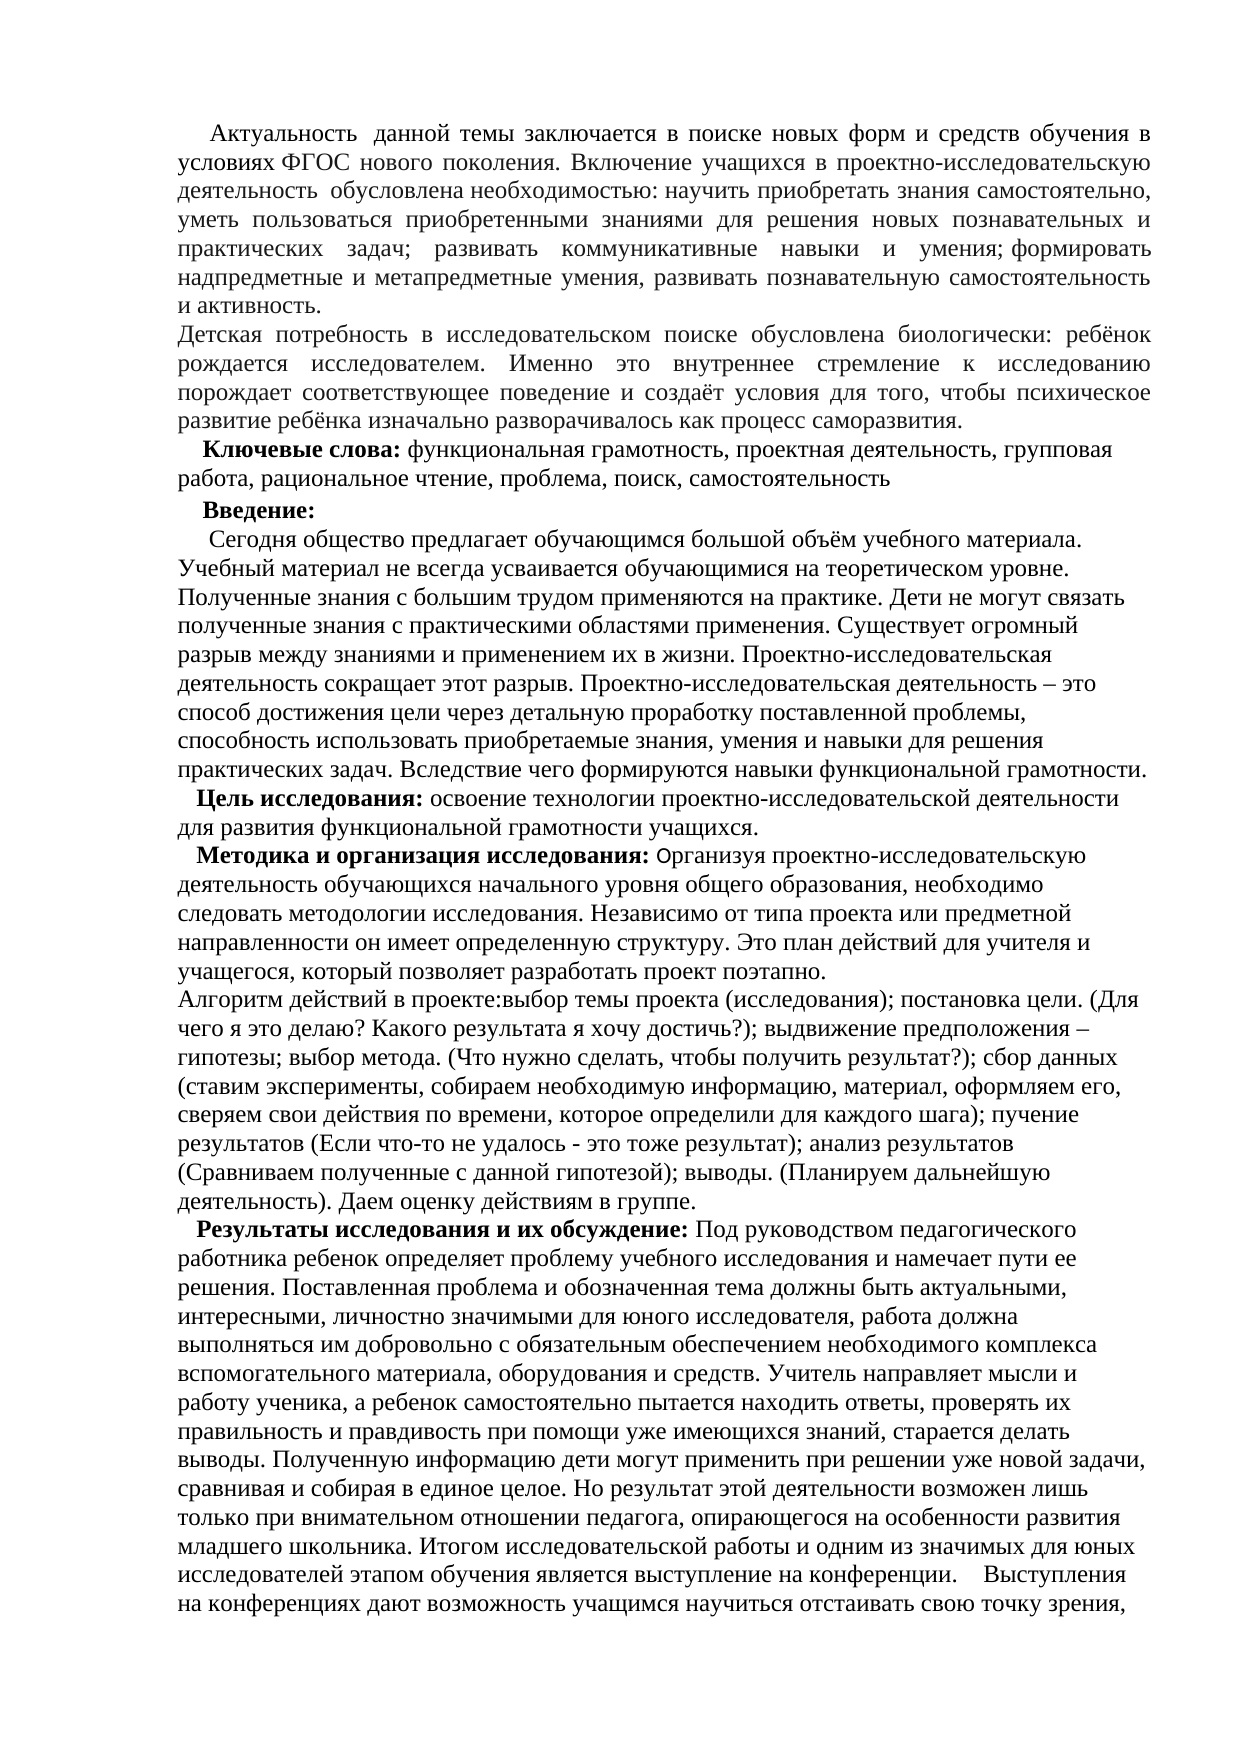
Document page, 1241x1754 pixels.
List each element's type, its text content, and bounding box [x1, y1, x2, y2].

text Введение: [177, 492, 1152, 524]
text Сегодня общество предлагает обучающимся большой объём учебного материала. Учебный материал не всегда усваивается обучающимися на теоретическом уровне. Полученные знания с большим трудом применяются на практике. Дети не могут связать полученные знания с практическими областями применения. Существует огромный разрыв между знаниями и применением их в жизни. Проектно-исследовательская деятельность сокращает этот разрыв. Проектно-исследовательская деятельность – это способ достижения цели через детальную проработку поставленной проблемы, способность использовать приобретаемые знания, умения и навыки для решения практических задач. Вследствие чего формируются навыки функциональной грамотности. [177, 524, 1152, 783]
text Цель исследования: освоение технологии проектно-исследовательской деятельности для развития функциональной грамотности учащихся. [177, 783, 1152, 841]
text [177, 1214, 1152, 1617]
text Методика и организация исследования: Организуя проектно-исследовательскую деятельность обучающихся начального уровня общего образования, необходимо следовать методологии исследования. Независимо от типа проекта или предметной направленности он имеет определенную структуру. Это план действий для учителя и учащегося, который позволяет разработать проект поэтапно. [177, 841, 1152, 984]
text Актуальность данной темы заключается в поиске новых форм и средств обучения в условиях ФГОС нового поколения. Включение учащихся в проектно-исследовательскую деятельность обусловлена необходимостью: научить приобретать знания самостоятельно, уметь пользоваться приобретенными знаниями для решения новых познавательных и практических задач; развивать коммуникативные навыки и умения; формировать надпредметные и метапредметные умения, развивать познавательную самостоятельность и активность. [177, 118, 1152, 319]
text Детская потребность в исследовательском поиске обусловлена биологически: ребёнок рождается исследователем. Именно это внутреннее стремление к исследованию порождает соответствующее поведение и создаёт условия для того, чтобы психическое развитие ребёнка изначально разворачивалось как процесс саморазвития. [177, 319, 1152, 434]
text Ключевые слова: функциональная грамотность, проектная деятельность, групповая работа, рациональное чтение, проблема, поиск, самостоятельность [177, 434, 1152, 492]
text Алгоритм действий в проекте:выбор темы проекта (исследования); постановка цели. (Для чего я это делаю? Какого результата я хочу достичь?); выдвижение предположения – гипотезы; выбор метода. (Что нужно сделать, чтобы получить результат?); сбор данных (ставим эксперименты, собираем необходимую информацию, материал, оформляем его, сверяем свои действия по времени, которое определили для каждого шага); пучение результатов (Если что-то не удалось - это тоже результат); анализ результатов (Сравниваем полученные с данной гипотезой); выводы. (Планируем дальнейшую деятельность). Даем оценку действиям в группе. [177, 984, 1152, 1214]
